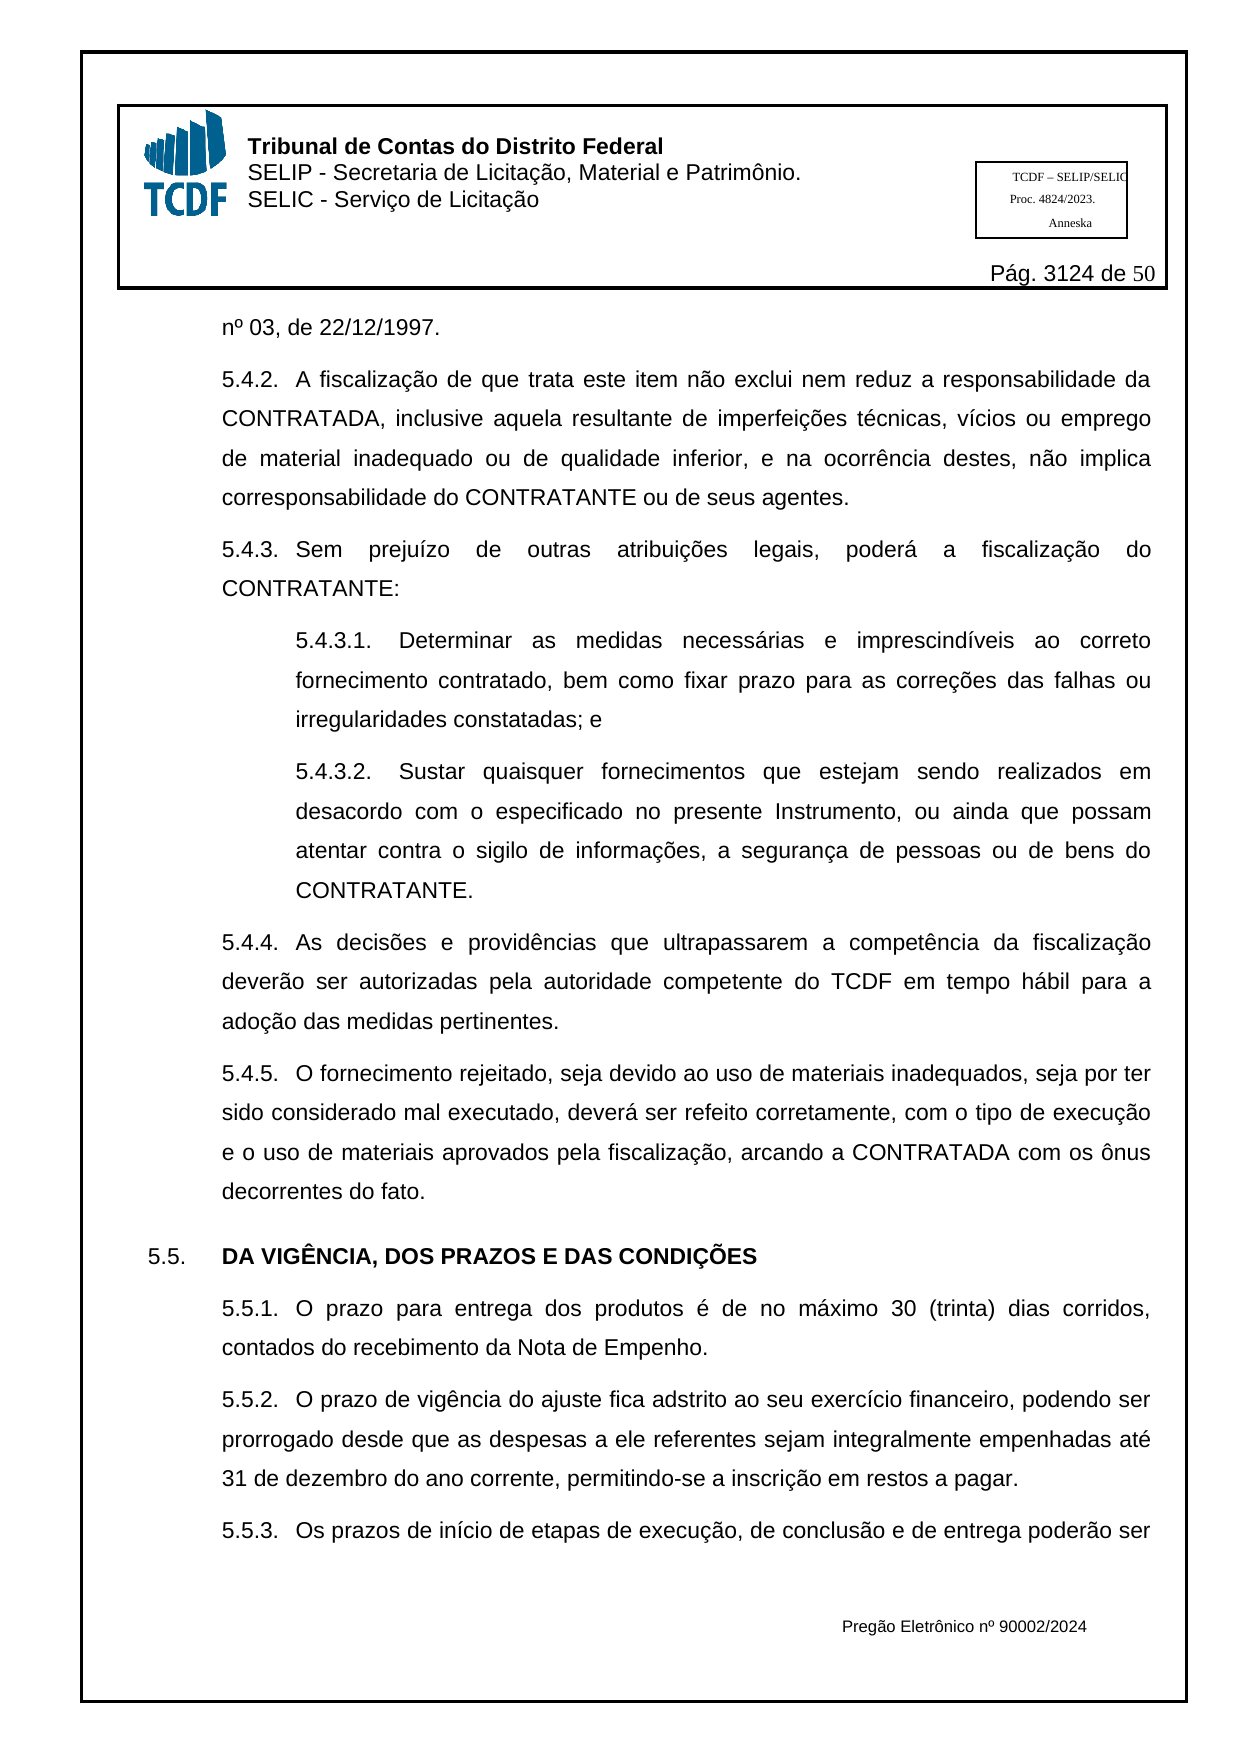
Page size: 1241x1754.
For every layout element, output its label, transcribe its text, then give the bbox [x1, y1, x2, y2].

list A fiscalização de que trata este item não exclui nem reduz a responsabilidade da CONTRATADA, inclusive aquela resultante de imperfeições técnicas, vícios ou emprego de material inadequado ou de qualidade inferior, e na ocorrência destes, não implica corresponsabilidade do CONTRATANTE ou de seus agentes. [222, 366, 1152, 510]
list As decisões e providências que ultrapassarem a competência da fiscalização deverão ser autorizadas pela autoridade competente do TCDF em tempo hábil para a adoção das medidas pertinentes. [222, 929, 1152, 1034]
list Determinar as medidas necessárias e imprescindíveis ao correto fornecimento contratado, bem como fixar prazo para as correções das falhas ou irregularidades constatadas; e [295, 627, 1152, 733]
list Sem prejuízo de outras atribuições legais, poderá a fiscalização do CONTRATANTE: [222, 536, 1152, 602]
list O prazo de vigência do ajuste fica adstrito ao seu exercício financeiro, podendo ser prorrogado desde que as despesas a ele referentes sejam integralmente empenhadas até 31 de dezembro do ano corrente, permitindo-se a inscrição em restos a pagar. [222, 1386, 1152, 1491]
list DA VIGÊNCIA, DOS PRAZOS E DAS CONDIÇÕES [148, 1243, 1152, 1269]
picture [129, 107, 241, 218]
list Sustar quaisquer fornecimentos que estejam sendo realizados em desacordo com o especificado no presente Instrumento, ou ainda que possam atentar contra o sigilo de informações, a segurança de pessoas ou de bens do CONTRATANTE. [295, 758, 1152, 903]
list O prazo para entrega dos produtos é de no máximo 30 (trinta) dias corridos, contados do recebimento da Nota de Empenho. [222, 1294, 1152, 1360]
list O fornecimento rejeitado, seja devido ao uso de materiais inadequados, seja por ter sido considerado mal executado, deverá ser refeito corretamente, com o tipo de execução e o uso de materiais aprovados pela fiscalização, arcando a CONTRATADA com os ônus decorrentes do fato. [222, 1060, 1152, 1204]
